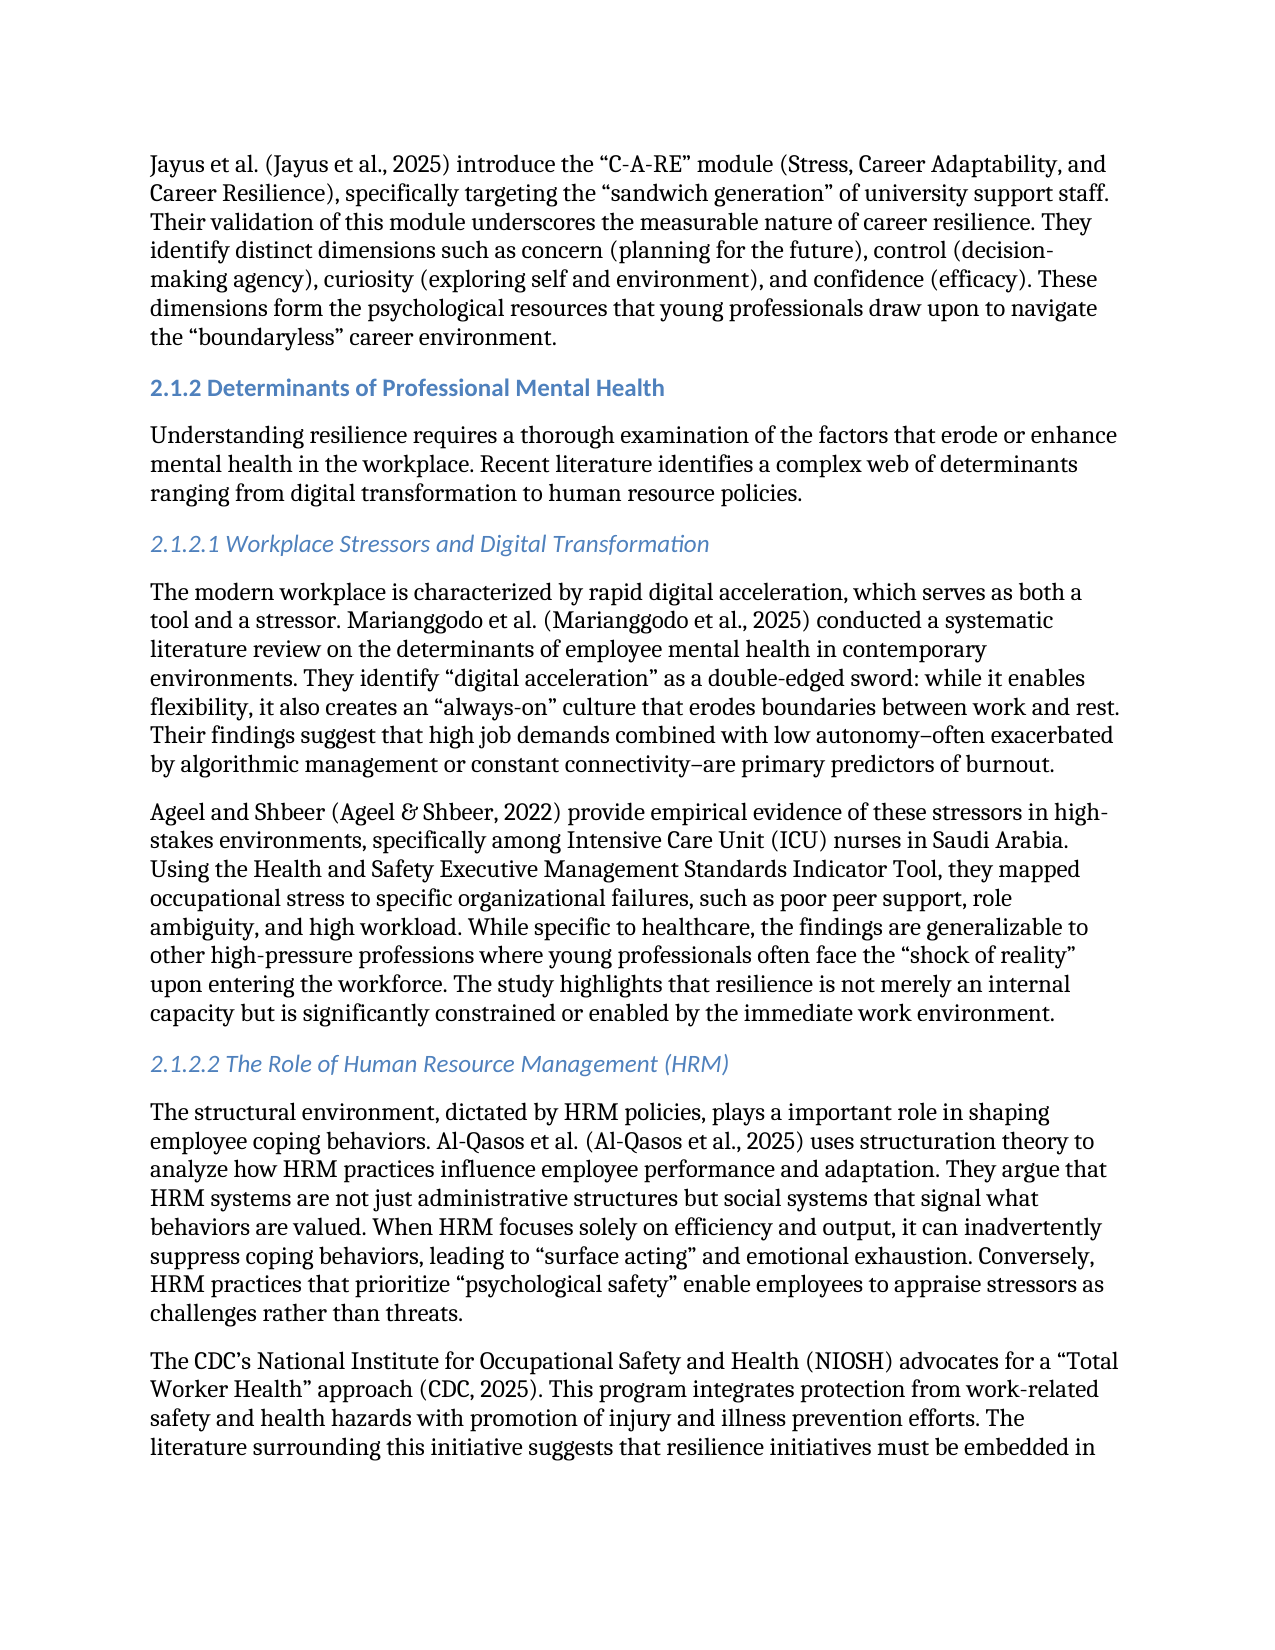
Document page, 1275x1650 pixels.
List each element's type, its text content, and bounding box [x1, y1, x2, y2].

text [150, 1347, 1125, 1462]
text The modern workplace is characterized by rapid digital acceleration, which serves as both a tool and a stressor. Marianggodo et al. (Marianggodo et al., 2025) conducted a systematic literature review on the determinants of employee mental health in contemporary environments. They identify “digital acceleration” as a double-edged sword: while it enables flexibility, it also creates an “always-on” culture that erodes boundaries between work and rest. Their findings suggest that high job demands combined with low autonomy–often exacerbated by algorithmic management or constant connectivity–are primary predictors of burnout. [150, 578, 1125, 779]
subtitle 2.1.2.2 The Role of Human Resource Management (HRM) [150, 1048, 1125, 1079]
subtitle 2.1.2 Determinants of Professional Mental Health [150, 372, 1125, 403]
text Ageel and Shbeer (Ageel & Shbeer, 2022) provide empirical evidence of these stressors in high-stakes environments, specifically among Intensive Care Unit (ICU) nurses in Saudi Arabia. Using the Health and Safety Executive Management Standards Indicator Tool, they mapped occupational stress to specific organizational failures, such as poor peer support, role ambiguity, and high workload. While specific to healthcare, the findings are generalizable to other high-pressure professions where young professionals often face the “shock of reality” upon entering the workforce. The study highlights that resilience is not merely an internal capacity but is significantly constrained or enabled by the immediate work environment. [150, 798, 1125, 1028]
text The structural environment, dictated by HRM policies, plays a important role in shaping employee coping behaviors. Al-Qasos et al. (Al-Qasos et al., 2025) uses structuration theory to analyze how HRM practices influence employee performance and adaptation. They argue that HRM systems are not just administrative structures but social systems that signal what behaviors are valued. When HRM focuses solely on efficiency and output, it can inadvertently suppress coping behaviors, leading to “surface acting” and emotional exhaustion. Conversely, HRM practices that prioritize “psychological safety” enable employees to appraise stressors as challenges rather than threats. [150, 1098, 1125, 1328]
text Understanding resilience requires a thorough examination of the factors that erode or enhance mental health in the workplace. Recent literature identifies a complex web of determinants ranging from digital transformation to human resource policies. [150, 421, 1125, 508]
subtitle 2.1.2.1 Workplace Stressors and Digital Transformation [150, 528, 1125, 559]
text Jayus et al. (Jayus et al., 2025) introduce the “C-A-RE” module (Stress, Career Adaptability, and Career Resilience), specifically targeting the “sandwich generation” of university support staff. Their validation of this module underscores the measurable nature of career resilience. They identify distinct dimensions such as concern (planning for the future), control (decision-making agency), curiosity (exploring self and environment), and confidence (efficacy). These dimensions form the psychological resources that young professionals draw upon to navigate the “boundaryless” career environment. [150, 150, 1125, 351]
